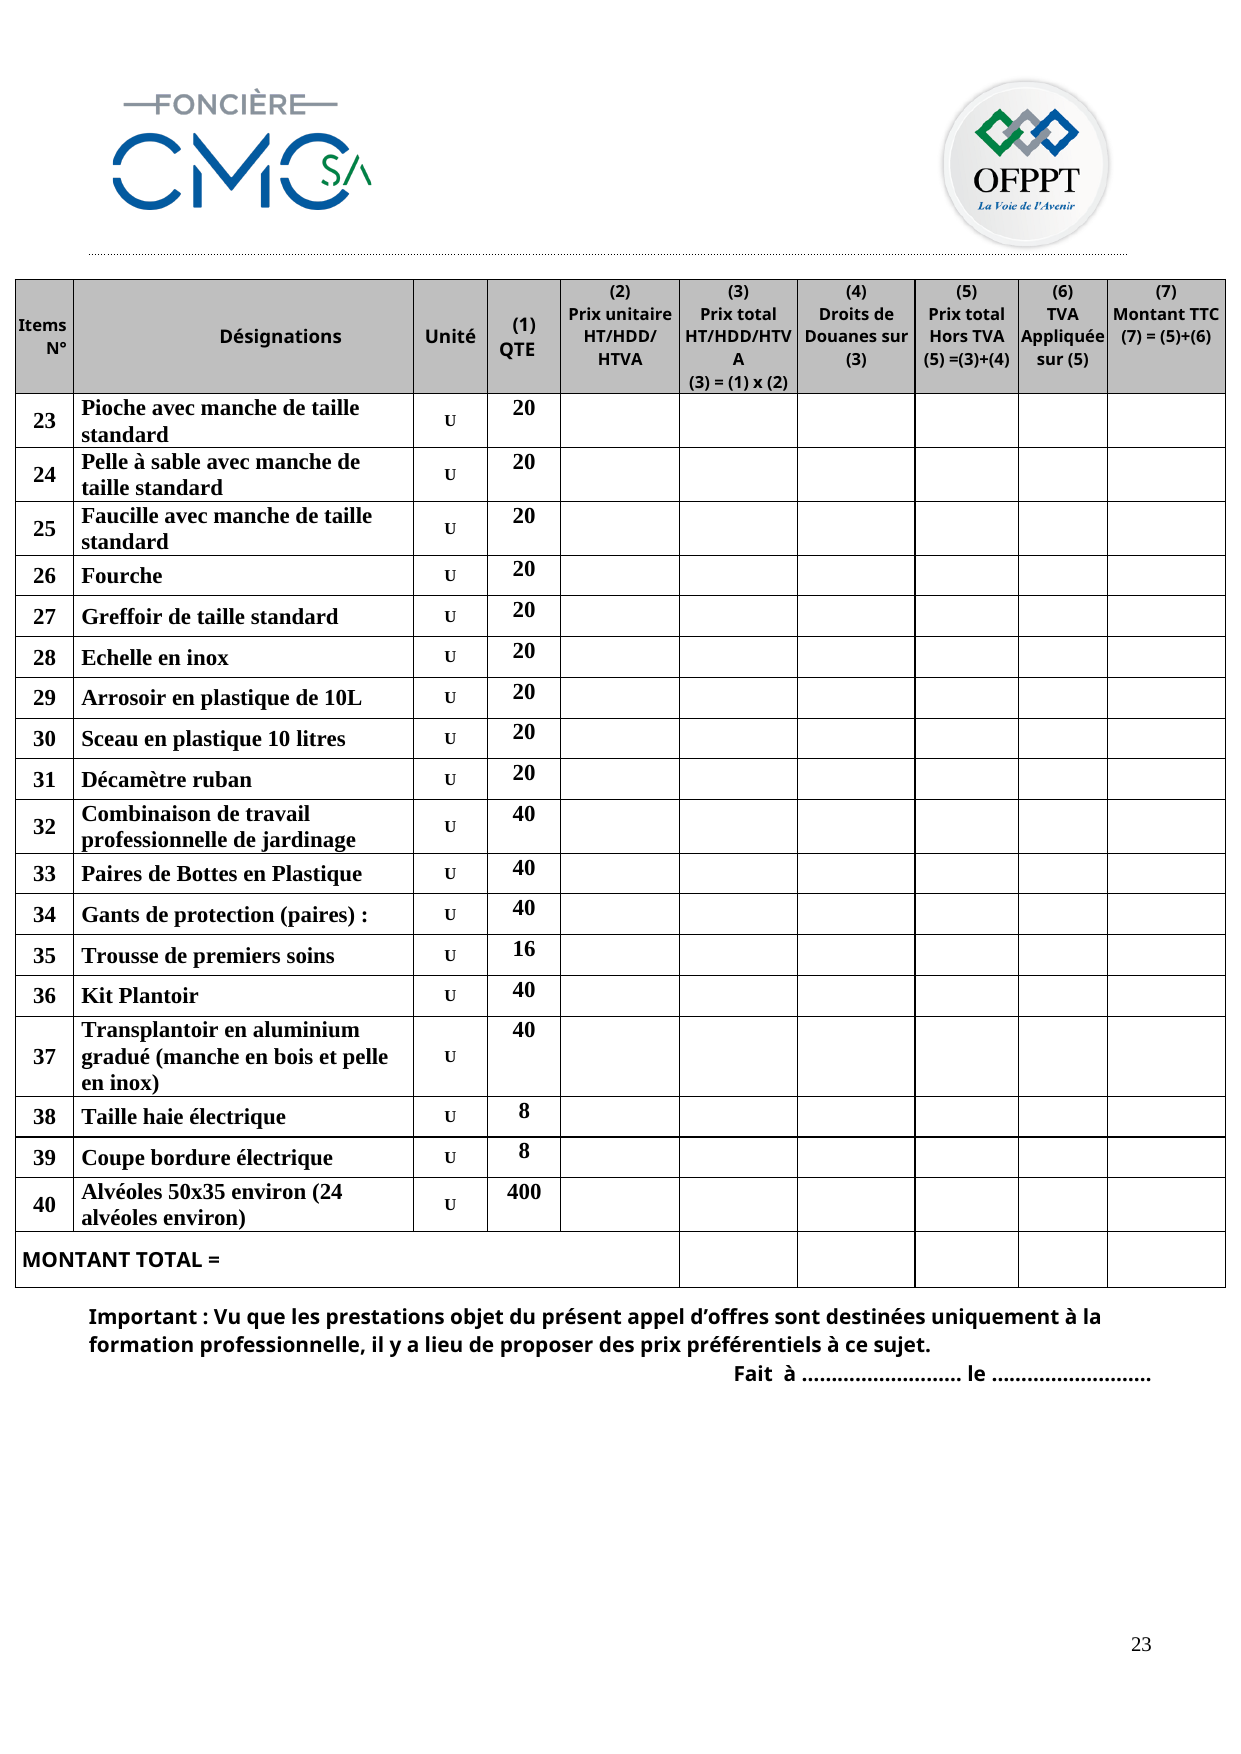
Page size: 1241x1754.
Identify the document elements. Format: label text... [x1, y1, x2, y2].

table_cell [561, 394, 679, 447]
table_cell 20 [488, 556, 560, 595]
table_cell 20 [488, 759, 560, 799]
table_cell Kit Plantoir [74, 976, 413, 1016]
table_cell U [414, 394, 487, 447]
table_cell Coupe bordure électrique [74, 1138, 413, 1177]
table_cell [561, 1178, 679, 1231]
table_cell [680, 1097, 797, 1136]
table_cell 24 [16, 448, 73, 501]
table_cell [798, 556, 914, 595]
table_cell [916, 854, 1018, 893]
table_cell [916, 394, 1018, 447]
table_cell [1108, 1138, 1225, 1177]
table_cell Taille haie électrique [74, 1097, 413, 1136]
table_cell [1019, 800, 1107, 853]
table_cell [1108, 935, 1225, 975]
table_cell [680, 800, 797, 853]
table_cell [798, 759, 914, 799]
table_cell 25 [16, 502, 73, 554]
table_cell [1019, 759, 1107, 799]
table_cell [1108, 596, 1225, 636]
table_cell U [414, 800, 487, 853]
table_cell 20 [488, 678, 560, 717]
table_cell [1019, 1017, 1107, 1096]
table_cell Transplantoir en aluminium gradué (manche en bois et pelle en inox) [74, 1017, 413, 1096]
table_cell 36 [16, 976, 73, 1016]
table_cell 29 [16, 678, 73, 717]
table_cell Pioche avec manche de taille standard [74, 394, 413, 447]
table_cell 20 [488, 596, 560, 636]
table_cell [680, 678, 797, 717]
table_cell [916, 637, 1018, 677]
table_cell 40 [488, 894, 560, 934]
table_cell [1108, 556, 1225, 595]
table_cell Pelle à sable avec manche de taille standard [74, 448, 413, 501]
table_cell U [414, 935, 487, 975]
text Important : Vu que les prestations objet du présent appel d’offres sont destinées uniquement à la formation professionnelle, il y a lieu de proposer des prix préférentiels à ce sujet. [89, 1302, 1152, 1359]
table_cell [1019, 394, 1107, 447]
table_cell [916, 894, 1018, 934]
table_cell 39 [16, 1138, 73, 1177]
table_cell [916, 976, 1018, 1016]
table_cell 40 [488, 854, 560, 893]
table_cell [798, 596, 914, 636]
table_cell [798, 448, 914, 501]
table_cell [1108, 1017, 1225, 1096]
table_cell 33 [16, 854, 73, 893]
table_cell [1108, 719, 1225, 758]
table_cell [561, 800, 679, 853]
table_cell [561, 1097, 679, 1136]
table_cell U [414, 759, 487, 799]
table_cell [680, 759, 797, 799]
table_cell 40 [488, 800, 560, 853]
table_cell U [414, 596, 487, 636]
table_cell 26 [16, 556, 73, 595]
table_cell Greffoir de taille standard [74, 596, 413, 636]
table_cell 38 [16, 1097, 73, 1136]
table_cell 32 [16, 800, 73, 853]
table_cell U [414, 976, 487, 1016]
table_cell U [414, 556, 487, 595]
table_cell 34 [16, 894, 73, 934]
table_cell [561, 759, 679, 799]
table_cell 8 [488, 1138, 560, 1177]
table_cell [916, 800, 1018, 853]
table_cell [680, 1138, 797, 1177]
table_cell U [414, 678, 487, 717]
table_cell [1019, 448, 1107, 501]
table_cell [1019, 854, 1107, 893]
table_cell 35 [16, 935, 73, 975]
table_cell Trousse de premiers soins [74, 935, 413, 975]
table_cell [798, 502, 914, 554]
table_header (5) Prix total Hors TVA (5) =(3)+(4) [916, 280, 1018, 393]
table_cell Gants de protection (paires) : [74, 894, 413, 934]
table_cell U [414, 637, 487, 677]
table_cell [798, 1178, 914, 1231]
table_cell [680, 935, 797, 975]
picture [112, 88, 372, 210]
table_cell [1019, 637, 1107, 677]
table_cell [916, 1097, 1018, 1136]
table_cell [561, 1017, 679, 1096]
table_cell [916, 1138, 1018, 1177]
table_cell [680, 854, 797, 893]
table_cell [1108, 1178, 1225, 1231]
table_cell Sceau en plastique 10 litres [74, 719, 413, 758]
table_cell [680, 556, 797, 595]
table_cell [1019, 976, 1107, 1016]
table_header (2) Prix unitaire HT/HDD/HTVA [561, 280, 679, 393]
table_cell U [414, 894, 487, 934]
table_cell U [414, 1017, 487, 1096]
table_header (3) Prix total HT/HDD/HTVA (3) = (1) x (2) [680, 280, 797, 393]
table_cell Faucille avec manche de taille standard [74, 502, 413, 554]
table_cell 20 [488, 448, 560, 501]
table_cell [561, 719, 679, 758]
table_cell [1019, 1097, 1107, 1136]
table_cell Combinaison de travail professionnelle de jardinage [74, 800, 413, 853]
table_cell [680, 637, 797, 677]
table_cell [680, 502, 797, 554]
table_cell Fourche [74, 556, 413, 595]
table_cell [798, 854, 914, 893]
table_cell 40 [488, 976, 560, 1016]
table_cell 40 [488, 1017, 560, 1096]
table_cell [1019, 935, 1107, 975]
table_cell [680, 448, 797, 501]
table_cell 40 [16, 1178, 73, 1231]
table_cell [916, 759, 1018, 799]
table_cell 20 [488, 719, 560, 758]
table_cell 8 [488, 1097, 560, 1136]
table_cell Paires de Bottes en Plastique [74, 854, 413, 893]
picture [935, 73, 1116, 254]
table_header (7) Montant TTC (7) = (5)+(6) [1108, 280, 1225, 393]
table_cell [561, 502, 679, 554]
table_cell [798, 1097, 914, 1136]
table_cell [798, 394, 914, 447]
table_cell [1108, 1097, 1225, 1136]
table_cell [916, 448, 1018, 501]
table_cell [1108, 759, 1225, 799]
table_cell 37 [16, 1017, 73, 1096]
text Fait à ……………………… le ……………………… [89, 1359, 1152, 1387]
table_cell [798, 935, 914, 975]
table_cell [916, 935, 1018, 975]
table_cell [561, 556, 679, 595]
table_cell [1108, 394, 1225, 447]
table_header Unité [414, 280, 487, 393]
table_cell [561, 1138, 679, 1177]
table_cell [798, 894, 914, 934]
table_cell [1108, 894, 1225, 934]
table_cell 31 [16, 759, 73, 799]
table_cell [680, 1017, 797, 1096]
table_header Items N° [16, 280, 73, 393]
table_cell 27 [16, 596, 73, 636]
table_cell [1019, 1232, 1107, 1287]
table_cell U [414, 1097, 487, 1136]
table_cell [798, 678, 914, 717]
table_cell [680, 719, 797, 758]
table_cell U [414, 502, 487, 554]
table_cell [1108, 800, 1225, 853]
table_cell [798, 1138, 914, 1177]
table_cell [916, 1017, 1018, 1096]
table_cell U [414, 1138, 487, 1177]
table_cell 28 [16, 637, 73, 677]
table_cell [916, 1178, 1018, 1231]
table_cell 20 [488, 502, 560, 554]
table_cell [680, 976, 797, 1016]
table_cell Arrosoir en plastique de 10L [74, 678, 413, 717]
table_cell U [414, 1178, 487, 1231]
table_cell [798, 800, 914, 853]
table_cell 16 [488, 935, 560, 975]
table_cell 400 [488, 1178, 560, 1231]
table_cell [680, 1178, 797, 1231]
table_cell [1108, 448, 1225, 501]
table_cell [680, 596, 797, 636]
table_cell [1019, 1138, 1107, 1177]
table_cell [916, 1232, 1018, 1287]
table_cell [1019, 502, 1107, 554]
table_cell [561, 854, 679, 893]
table_cell [916, 719, 1018, 758]
table_cell MONTANT TOTAL = [16, 1232, 679, 1287]
table_cell [1108, 502, 1225, 554]
table_cell [1019, 1178, 1107, 1231]
table_cell [561, 976, 679, 1016]
table_cell [1108, 976, 1225, 1016]
table_cell [798, 637, 914, 677]
table_cell [1019, 678, 1107, 717]
table_cell [916, 678, 1018, 717]
table_cell U [414, 854, 487, 893]
table_header (4) Droits de Douanes sur (3) [798, 280, 914, 393]
table_cell Alvéoles 50x35 environ (24 alvéoles environ) [74, 1178, 413, 1231]
table_cell [798, 976, 914, 1016]
table_cell [1108, 678, 1225, 717]
table_cell 20 [488, 394, 560, 447]
table_cell U [414, 719, 487, 758]
table_cell 20 [488, 637, 560, 677]
table_cell [680, 894, 797, 934]
table_cell [680, 394, 797, 447]
table_cell Décamètre ruban [74, 759, 413, 799]
table_cell [561, 894, 679, 934]
table_cell U [414, 448, 487, 501]
table_cell [561, 637, 679, 677]
table_header (1) QTE [488, 280, 560, 393]
table_cell [798, 719, 914, 758]
table_cell [561, 935, 679, 975]
table_header Désignations [74, 280, 413, 393]
table_cell [561, 596, 679, 636]
table_cell [1019, 719, 1107, 758]
table_cell [1019, 596, 1107, 636]
table_cell [916, 556, 1018, 595]
table_cell 30 [16, 719, 73, 758]
table_cell [916, 596, 1018, 636]
table_cell [1108, 1232, 1225, 1287]
table_cell [916, 502, 1018, 554]
table_cell 23 [16, 394, 73, 447]
table_cell [1108, 637, 1225, 677]
table_cell [1019, 894, 1107, 934]
table_cell [561, 448, 679, 501]
table_cell [1019, 556, 1107, 595]
table_cell Echelle en inox [74, 637, 413, 677]
table_header (6) TVA Appliquée sur (5) [1019, 280, 1107, 393]
table_cell [680, 1232, 797, 1287]
table_cell [561, 678, 679, 717]
table_cell [798, 1232, 914, 1287]
table_cell [798, 1017, 914, 1096]
table_cell [1108, 854, 1225, 893]
